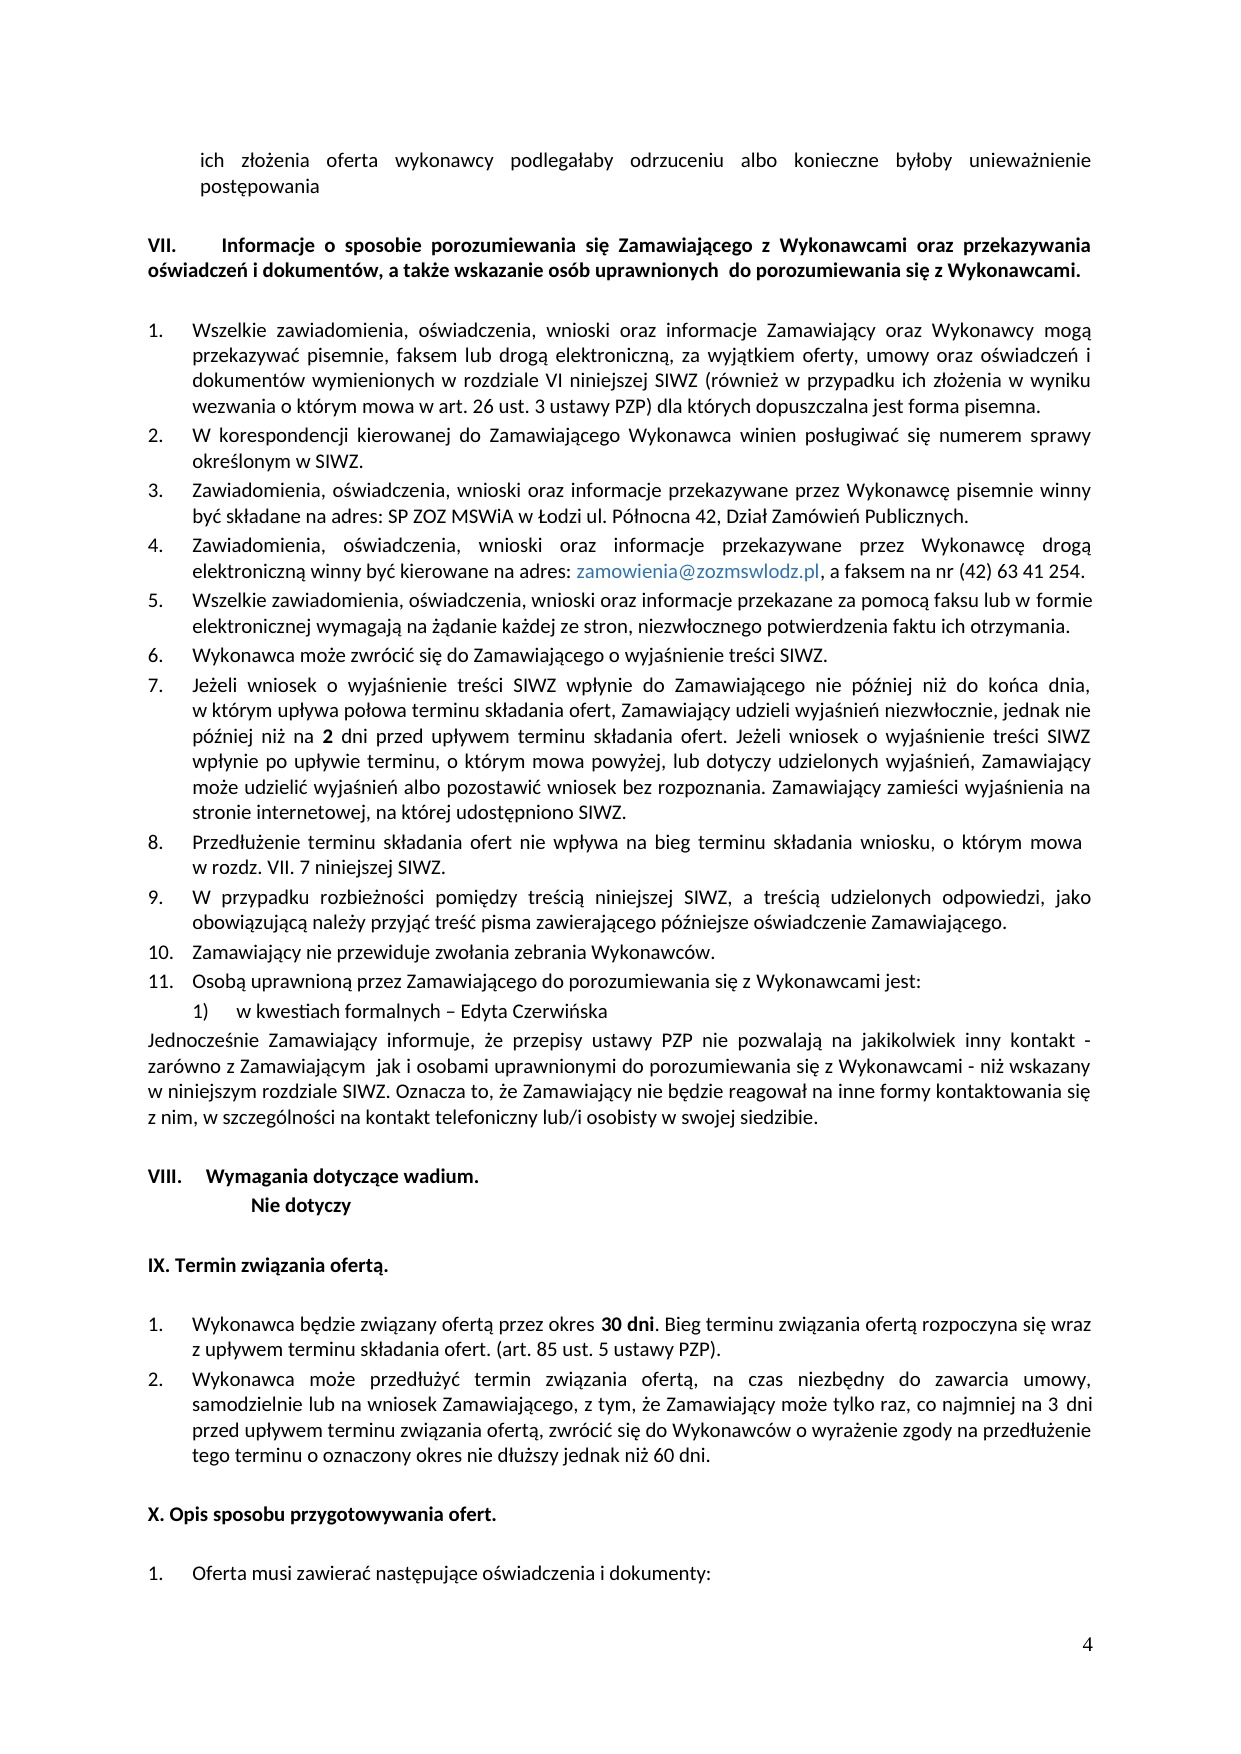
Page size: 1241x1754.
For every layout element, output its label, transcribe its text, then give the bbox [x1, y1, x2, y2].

list Wykonawca będzie związany ofertą przez okres 30 dni. Bieg terminu związania ofertą rozpoczyna się wraz z upływem terminu składania ofert. (art. 85 ust. 5 ustawy PZP). [148, 1311, 1093, 1362]
list W korespondencji kierowanej do Zamawiającego Wykonawca winien posługiwać się numerem sprawy określonym w SIWZ. [148, 423, 1093, 473]
text X. Opis sposobu przygotowywania ofert. [148, 1501, 1093, 1527]
list Oferta musi zawierać następujące oświadczenia i dokumenty: [148, 1561, 1093, 1586]
list Zawiadomienia, oświadczenia, wnioski oraz informacje przekazywane przez Wykonawcę drogą elektroniczną winny być kierowane na adres: zamowienia@zozmswlodz.pl, a faksem na nr (42) 63 41 254. [148, 533, 1093, 583]
text Jednocześnie Zamawiający informuje, że przepisy ustawy PZP nie pozwalają na jakikolwiek inny kontakt - zarówno z Zamawiającym jak i osobami uprawnionymi do porozumiewania się z Wykonawcami - niż wskazany w niniejszym rozdziale SIWZ. Oznacza to, że Zamawiający nie będzie reagował na inne formy kontaktowania się z nim, w szczególności na kontakt telefoniczny lub/i osobisty w swojej siedzibie. [148, 1028, 1093, 1129]
text Nie dotyczy [148, 1193, 1093, 1218]
list Jeżeli wniosek o wyjaśnienie treści SIWZ wpłynie do Zamawiającego nie później niż do końca dnia, w którym upływa połowa terminu składania ofert, Zamawiający udzieli wyjaśnień niezwłocznie, jednak nie później niż na 2 dni przed upływem terminu składania ofert. Jeżeli wniosek o wyjaśnienie treści SIWZ wpłynie po upływie terminu, o którym mowa powyżej, lub dotyczy udzielonych wyjaśnień, Zamawiający może udzielić wyjaśnień albo pozostawić wniosek bez rozpoznania. Zamawiający zamieści wyjaśnienia na stronie internetowej, na której udostępniono SIWZ. [148, 672, 1093, 825]
list w kwestiach formalnych – Edyta Czerwińska [192, 998, 1093, 1023]
list Przedłużenie terminu składania ofert nie wpływa na bieg terminu składania wniosku, o którym mowa w rozdz. VII. 7 niniejszej SIWZ. [148, 829, 1093, 880]
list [162, 148, 1093, 198]
list Osobą uprawnioną przez Zamawiającego do porozumiewania się z Wykonawcami jest: [148, 968, 1093, 994]
list Zawiadomienia, oświadczenia, wnioski oraz informacje przekazywane przez Wykonawcę pisemnie winny być składane na adres: SP ZOZ MSWiA w Łodzi ul. Północna 42, Dział Zamówień Publicznych. [148, 478, 1093, 528]
list Wykonawca może przedłużyć termin związania ofertą, na czas niezbędny do zawarcia umowy, samodzielnie lub na wniosek Zamawiającego, z tym, że Zamawiający może tylko raz, co najmniej na 3 dni przed upływem terminu związania ofertą, zwrócić się do Wykonawców o wyrażenie zgody na przedłużenie tego terminu o oznaczony okres nie dłuższy jednak niż 60 dni. [148, 1366, 1093, 1468]
text IX. Termin związania ofertą. [148, 1252, 1093, 1277]
text VIII. Wymagania dotyczące wadium. [148, 1163, 1093, 1188]
list Wszelkie zawiadomienia, oświadczenia, wnioski oraz informacje przekazane za pomocą faksu lub w formie elektronicznej wymagają na żądanie każdej ze stron, niezwłocznego potwierdzenia faktu ich otrzymania. [148, 588, 1093, 638]
list Zamawiający nie przewiduje zwołania zebrania Wykonawców. [148, 939, 1093, 964]
text VII. Informacje o sposobie porozumiewania się Zamawiającego z Wykonawcami oraz przekazywania oświadczeń i dokumentów, a także wskazanie osób uprawnionych do porozumiewania się z Wykonawcami. [148, 232, 1093, 283]
list W przypadku rozbieżności pomiędzy treścią niniejszej SIWZ, a treścią udzielonych odpowiedzi, jako obowiązującą należy przyjąć treść pisma zawierającego późniejsze oświadczenie Zamawiającego. [148, 884, 1093, 935]
list Wszelkie zawiadomienia, oświadczenia, wnioski oraz informacje Zamawiający oraz Wykonawcy mogą przekazywać pisemnie, faksem lub drogą elektroniczną, za wyjątkiem oferty, umowy oraz oświadczeń i dokumentów wymienionych w rozdziale VI niniejszej SIWZ (również w przypadku ich złożenia w wyniku wezwania o którym mowa w art. 26 ust. 3 ustawy PZP) dla których dopuszczalna jest forma pisemna. [148, 317, 1093, 418]
list Wykonawca może zwrócić się do Zamawiającego o wyjaśnienie treści SIWZ. [148, 643, 1093, 668]
